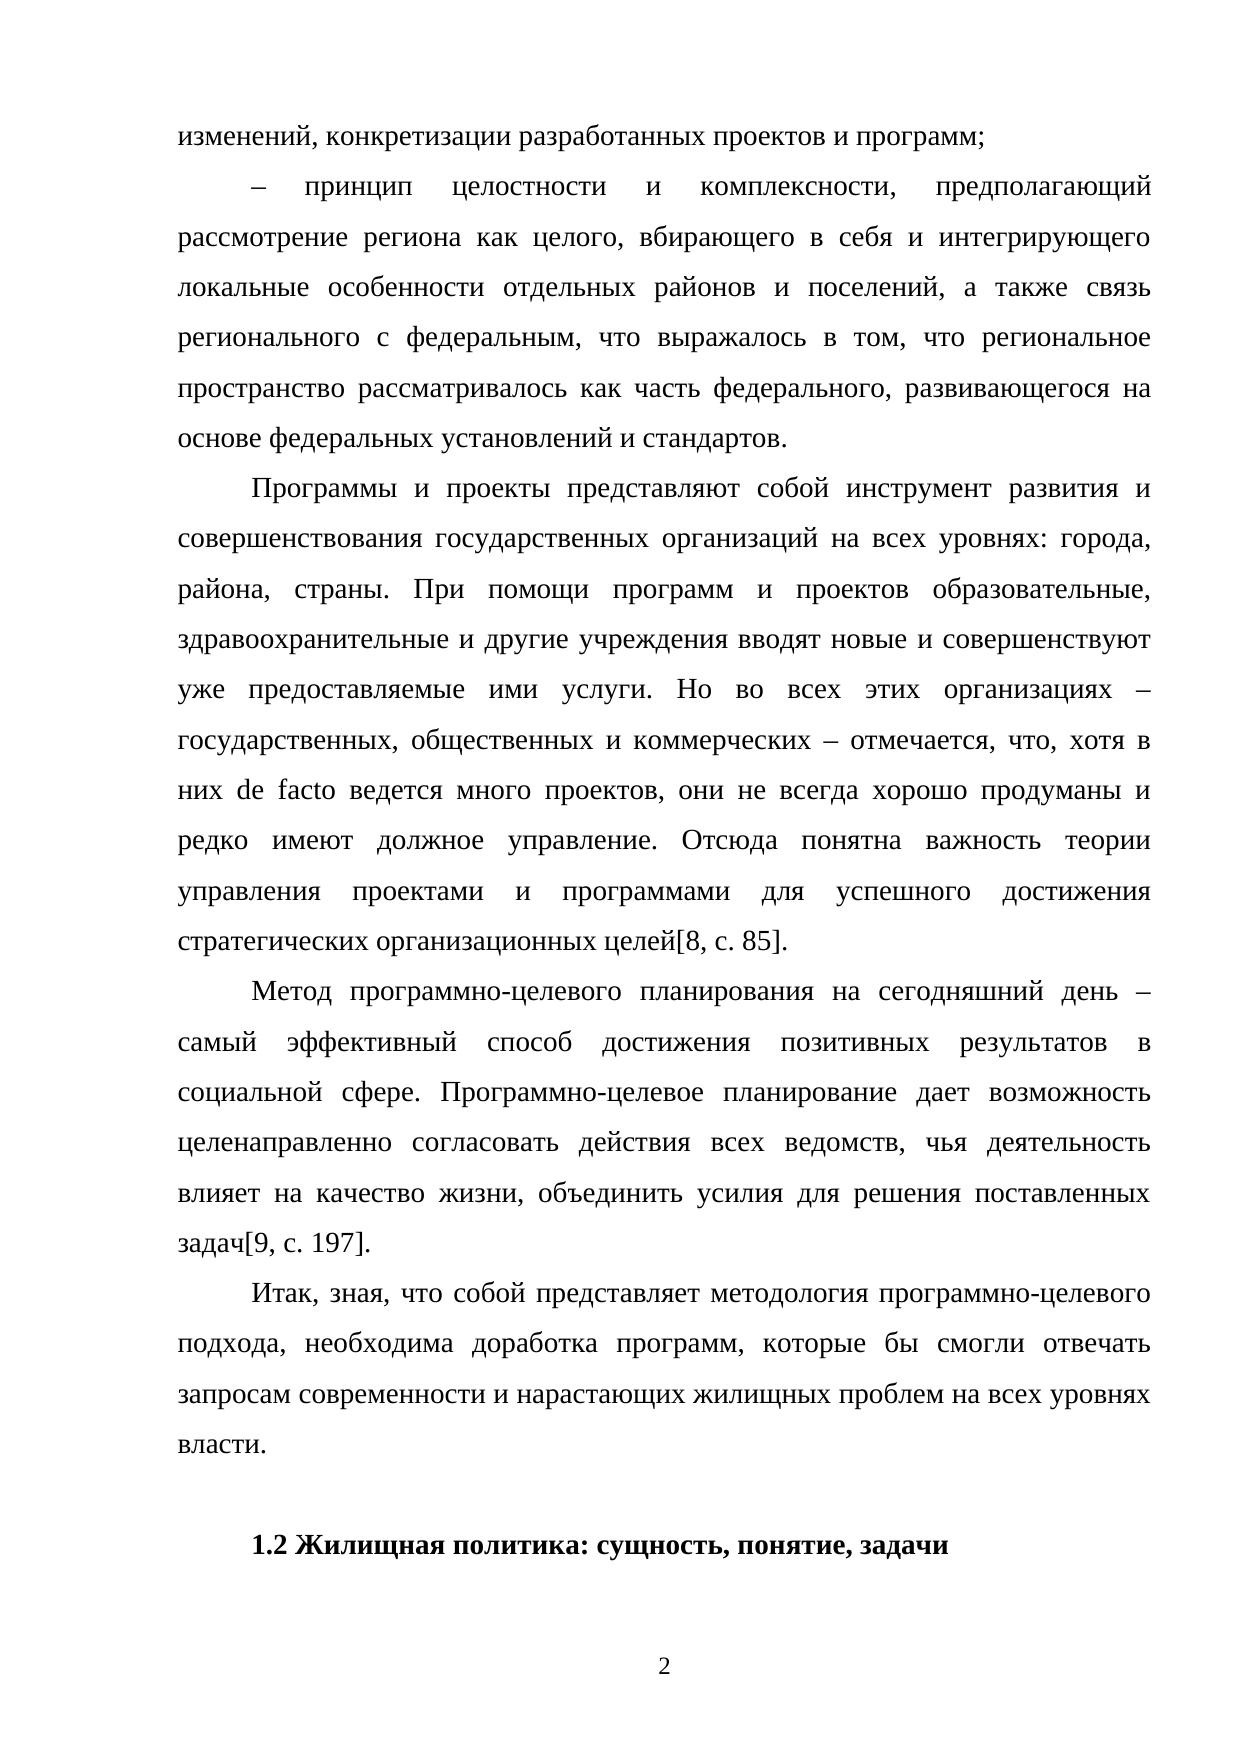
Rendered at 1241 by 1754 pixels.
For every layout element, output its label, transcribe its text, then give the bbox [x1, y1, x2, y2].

text 1.2 Жилищная политика: сущность, понятие, задачи [177, 1527, 1152, 1560]
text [177, 118, 1152, 152]
text Итак, зная, что собой представляет методология программно-целевого подхода, необходима доработка программ, которые бы смогли отвечать запросам современности и нарастающих жилищных проблем на всех уровнях власти. [177, 1275, 1152, 1460]
text Метод программно-целевого планирования на сегодняшний день – самый эффективный способ достижения позитивных результатов в социальной сфере. Программно-целевое планирование дает возможность целенаправленно согласовать действия всех ведомств, чья деятельность влияет на качество жизни, объединить усилия для решения поставленных задач[9, с. 197]. [177, 973, 1152, 1258]
text – принцип целостности и комплексности, предполагающий рассмотрение региона как целого, вбирающего в себя и интегрирующего локальные особенности отдельных районов и поселений, а также связь регионального с федеральным, что выражалось в том, что региональное пространство рассматривалось как часть федерального, развивающегося на основе федеральных установлений и стандартов. [177, 168, 1152, 453]
text Программы и проекты представляют собой инструмент развития и совершенствования государственных организаций на всех уровнях: города, района, страны. При помощи программ и проектов образовательные, здравоохранительные и другие учреждения вводят новые и совершенствуют уже предоставляемые ими услуги. Но во всех этих организациях – государственных, общественных и коммерческих – отмечается, что, хотя в них de facto ведется много проектов, они не всегда хорошо продуманы и редко имеют должное управление. Отсюда понятна важность теории управления проектами и программами для успешного достижения стратегических организационных целей[8, с. 85]. [177, 470, 1152, 957]
